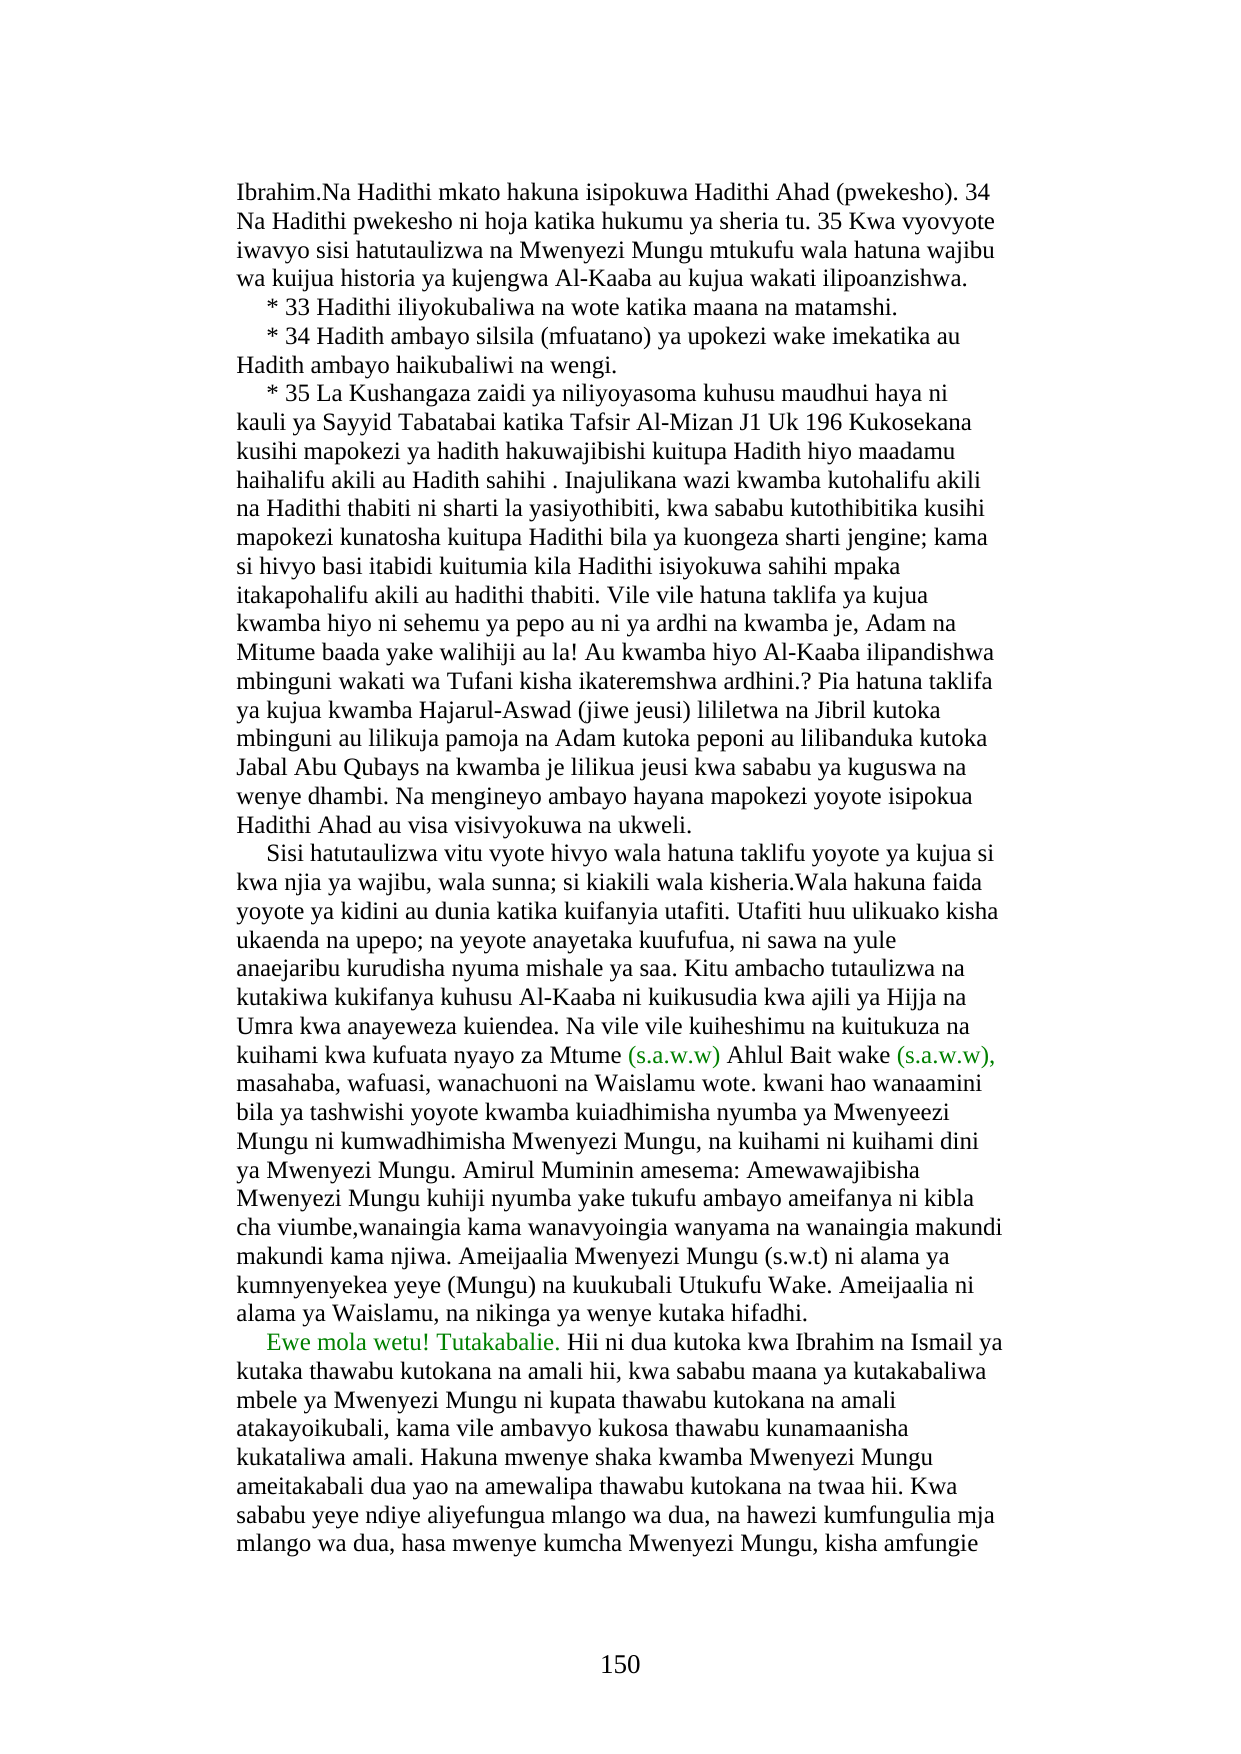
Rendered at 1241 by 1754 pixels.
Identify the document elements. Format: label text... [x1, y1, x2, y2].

text * 33 Hadithi iliyokubaliwa na wote katika maana na matamshi. [236, 292, 1004, 321]
text * 35 La Kushangaza zaidi ya niliyoyasoma kuhusu maudhui haya ni kauli ya Sayyid Tabatabai katika Tafsir Al-Mizan J1 Uk 196 Kukosekana kusihi mapokezi ya hadith hakuwajibishi kuitupa Hadith hiyo maadamu haihalifu akili au Hadith sahihi . Inajulikana wazi kwamba kutohalifu akili na Hadithi thabiti ni sharti la yasiyothibiti, kwa sababu kutothibitika kusihi mapokezi kunatosha kuitupa Hadithi bila ya kuongeza sharti jengine; kama si hivyo basi itabidi kuitumia kila Hadithi isiyokuwa sahihi mpaka itakapohalifu akili au hadithi thabiti. Vile vile hatuna taklifa ya kujua kwamba hiyo ni sehemu ya pepo au ni ya ardhi na kwamba je, Adam na Mitume baada yake walihiji au la! Au kwamba hiyo Al-Kaaba ilipandishwa mbinguni wakati wa Tufani kisha ikateremshwa ardhini.? Pia hatuna taklifa ya kujua kwamba Hajarul-Aswad (jiwe jeusi) lililetwa na Jibril kutoka mbinguni au lilikuja pamoja na Adam kutoka peponi au lilibanduka kutoka Jabal Abu Qubays na kwamba je lilikua jeusi kwa sababu ya kuguswa na wenye dhambi. Na mengineyo ambayo hayana mapokezi yoyote isipokua Hadithi Ahad au visa visivyokuwa na ukweli. [236, 378, 1004, 838]
text Sisi hatutaulizwa vitu vyote hivyo wala hatuna taklifu yoyote ya kujua si kwa njia ya wajibu, wala sunna; si kiakili wala kisheria.Wala hakuna faida yoyote ya kidini au dunia katika kuifanyia utafiti. Utafiti huu ulikuako kisha ukaenda na upepo; na yeyote anayetaka kuufufua, ni sawa na yule anaejaribu kurudisha nyuma mishale ya saa. Kitu ambacho tutaulizwa na kutakiwa kukifanya kuhusu Al-Kaaba ni kuikusudia kwa ajili ya Hijja na Umra kwa anayeweza kuiendea. Na vile vile kuiheshimu na kuitukuza na kuihami kwa kufuata nyayo za Mtume (s.a.w.w) Ahlul Bait wake (s.a.w.w), masahaba, wafuasi, wanachuoni na Waislamu wote. kwani hao wanaamini bila ya tashwishi yoyote kwamba kuiadhimisha nyumba ya Mwenyeezi Mungu ni kumwadhimisha Mwenyezi Mungu, na kuihami ni kuihami dini ya Mwenyezi Mungu. Amirul Muminin amesema: Amewawajibisha Mwenyezi Mungu kuhiji nyumba yake tukufu ambayo ameifanya ni kibla cha viumbe,wanaingia kama wanavyoingia wanyama na wanaingia makundi makundi kama njiwa. Ameijaalia Mwenyezi Mungu (s.w.t) ni alama ya kumnyenyekea yeye (Mungu) na kuukubali Utukufu Wake. Ameijaalia ni alama ya Waislamu, na nikinga ya wenye kutaka hifadhi. [236, 838, 1004, 1327]
text * 34 Hadith ambayo silsila (mfuatano) ya upokezi wake imekatika au Hadith ambayo haikubaliwi na wengi. [236, 321, 1004, 378]
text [236, 177, 1004, 292]
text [236, 1327, 1004, 1557]
